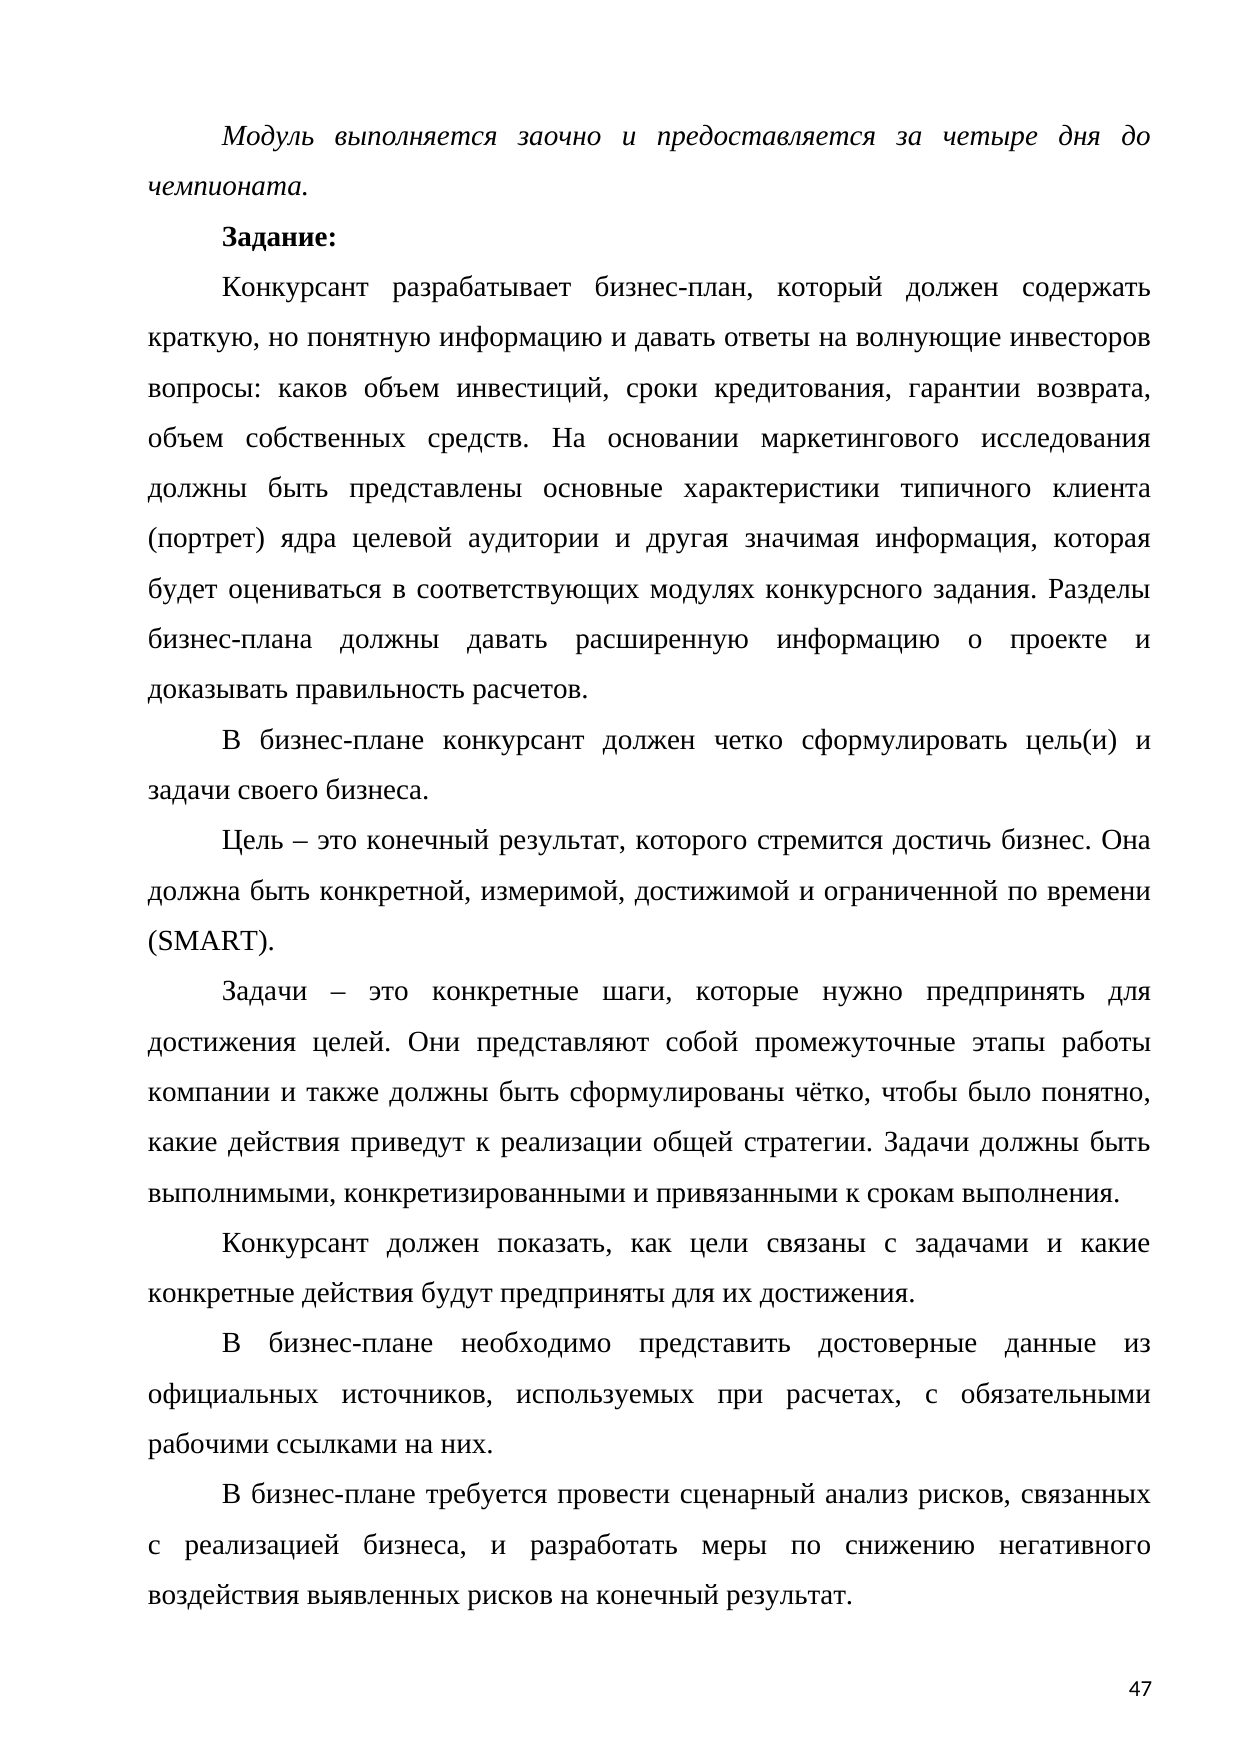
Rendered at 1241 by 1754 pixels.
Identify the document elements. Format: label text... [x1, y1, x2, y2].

text В бизнес-плане необходимо представить достоверные данные из официальных источников, используемых при расчетах, с обязательными рабочими ссылками на них. [148, 1326, 1152, 1460]
text Задание: [148, 219, 1152, 252]
text В бизнес-плане конкурсант должен четко сформулировать цель(и) и задачи своего бизнеса. [148, 722, 1152, 806]
text Модуль выполняется заочно и предоставляется за четыре дня до чемпионата. [148, 118, 1152, 202]
text Задачи – это конкретные шаги, которые нужно предпринять для достижения целей. Они представляют собой промежуточные этапы работы компании и также должны быть сформулированы чётко, чтобы было понятно, какие действия приведут к реализации общей стратегии. Задачи должны быть выполнимыми, конкретизированными и привязанными к срокам выполнения. [148, 973, 1152, 1208]
text Конкурсант должен показать, как цели связаны с задачами и какие конкретные действия будут предприняты для их достижения. [148, 1225, 1152, 1309]
text Цель – это конечный результат, которого стремится достичь бизнес. Она должна быть конкретной, измеримой, достижимой и ограниченной по времени (SMART). [148, 822, 1152, 957]
text Конкурсант разрабатывает бизнес-план, который должен содержать краткую, но понятную информацию и давать ответы на волнующие инвесторов вопросы: каков объем инвестиций, сроки кредитования, гарантии возврата, объем собственных средств. На основании маркетингового исследования должны быть представлены основные характеристики типичного клиента (портрет) ядра целевой аудитории и другая значимая информация, которая будет оцениваться в соответствующих модулях конкурсного задания. Разделы бизнес-плана должны давать расширенную информацию о проекте и доказывать правильность расчетов. [148, 269, 1152, 705]
text В бизнес-плане требуется провести сценарный анализ рисков, связанных с реализацией бизнеса, и разработать меры по снижению негативного воздействия выявленных рисков на конечный результат. [148, 1477, 1152, 1611]
